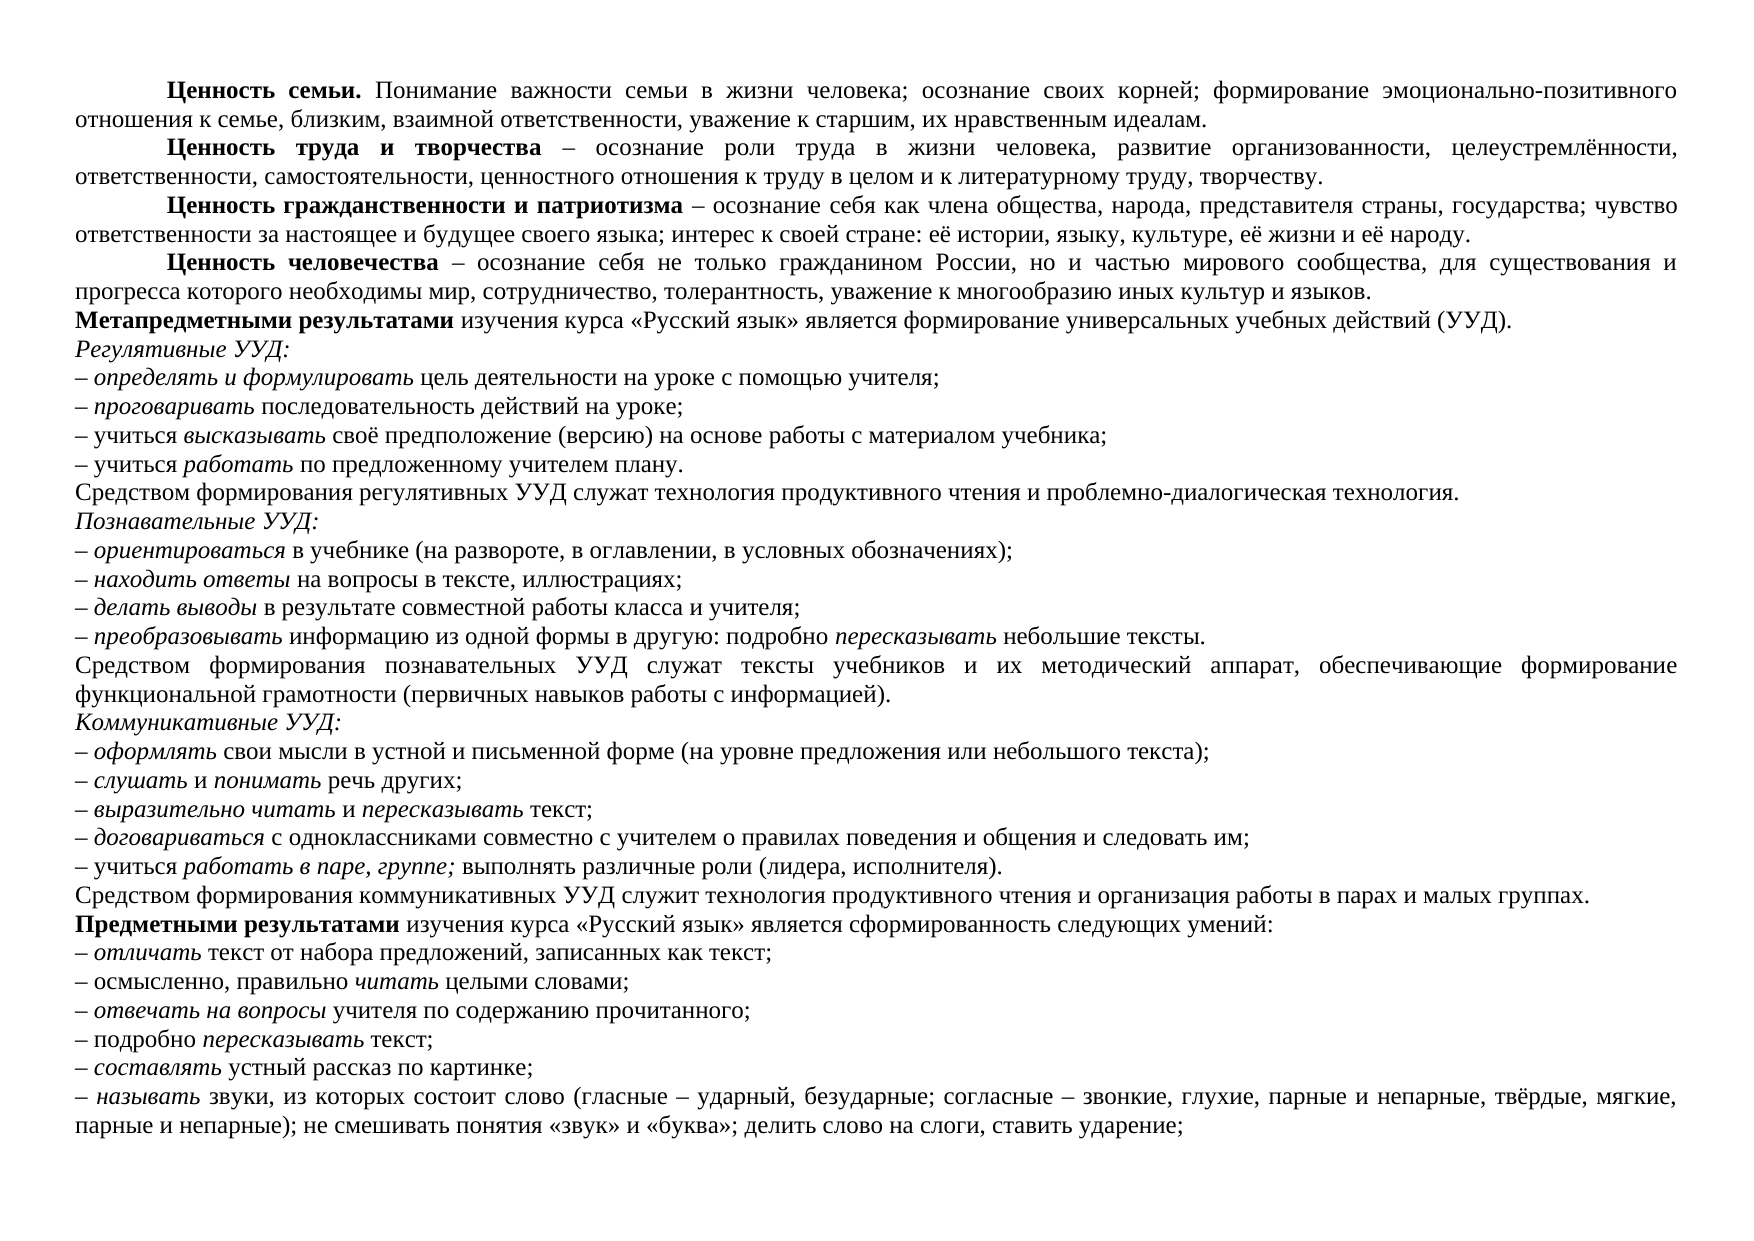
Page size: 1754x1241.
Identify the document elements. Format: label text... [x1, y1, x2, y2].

text – отличать текст от набора предложений, записанных как текст; [75, 937, 1679, 966]
text – учиться работать по предложенному учителем плану. [75, 449, 1679, 477]
list Ценность гражданственности и патриотизма – осознание себя как члена общества, народа, представителя страны, государства; чувство ответственности за настоящее и будущее своего языка; интерес к своей стране: её истории, языку, культуре, её жизни и её народу. [75, 190, 1679, 247]
text Средством формирования познавательных УУД служат тексты учебников и их методический аппарат, обеспечивающие формирование функциональной грамотности (первичных навыков работы с информацией). [75, 650, 1679, 707]
text – делать выводы в результате совместной работы класса и учителя; [75, 592, 1679, 621]
text – слушать и понимать речь других; [75, 765, 1679, 794]
text – выразительно читать и пересказывать текст; [75, 794, 1679, 822]
text – составлять устный рассказ по картинке; [75, 1052, 1679, 1081]
text – преобразовывать информацию из одной формы в другую: подробно пересказывать небольшие тексты. [75, 621, 1679, 650]
text – проговаривать последовательность действий на уроке; [75, 391, 1679, 420]
text – подробно пересказывать текст; [75, 1024, 1679, 1052]
text Регулятивные УУД: [75, 334, 1679, 362]
text – учиться высказывать своё предположение (версию) на основе работы с материалом учебника; [75, 420, 1679, 449]
text – находить ответы на вопросы в тексте, иллюстрациях; [75, 564, 1679, 592]
text Познавательные УУД: [75, 506, 1679, 535]
text Предметными результатами изучения курса «Русский язык» является сформированность следующих умений: [75, 909, 1679, 937]
text – договариваться с одноклассниками совместно с учителем о правилах поведения и общения и следовать им; [75, 822, 1679, 851]
text – осмысленно, правильно читать целыми словами; [75, 966, 1679, 995]
text – оформлять свои мысли в устной и письменной форме (на уровне предложения или небольшого текста); [75, 736, 1679, 765]
text – ориентироваться в учебнике (на развороте, в оглавлении, в условных обозначениях); [75, 535, 1679, 564]
list Ценность труда и творчества – осознание роли труда в жизни человека, развитие организованности, целеустремлённости, ответственности, самостоятельности, ценностного отношения к труду в целом и к литературному труду, творчеству. [75, 132, 1679, 190]
list Ценность семьи. Понимание важности семьи в жизни человека; осознание своих корней; формирование эмоционально-позитивного отношения к семье, близким, взаимной ответственности, уважение к старшим, их нравственным идеалам. [75, 75, 1679, 132]
text Средством формирования регулятивных УУД служат технология продуктивного чтения и проблемно-диалогическая технология. [75, 477, 1679, 506]
list Ценность человечества – осознание себя не только гражданином России, но и частью мирового сообщества, для существования и прогресса которого необходимы мир, сотрудничество, толерантность, уважение к многообразию иных культур и языков. [75, 247, 1679, 305]
text Средством формирования коммуникативных УУД служит технология продуктивного чтения и организация работы в парах и малых группах. [75, 880, 1679, 909]
text – называть звуки, из которых состоит слово (гласные – ударный, безударные; согласные – звонкие, глухие, парные и непарные, твёрдые, мягкие, парные и непарные); не смешивать понятия «звук» и «буква»; делить слово на слоги, ставить ударение; [75, 1081, 1679, 1139]
text – отвечать на вопросы учителя по содержанию прочитанного; [75, 995, 1679, 1024]
text Коммуникативные УУД: [75, 707, 1679, 736]
text Метапредметными результатами изучения курса «Русский язык» является формирование универсальных учебных действий (УУД). [75, 305, 1679, 334]
text – учиться работать в паре, группе; выполнять различные роли (лидера, исполнителя). [75, 851, 1679, 880]
text – определять и формулировать цель деятельности на уроке с помощью учителя; [75, 362, 1679, 391]
